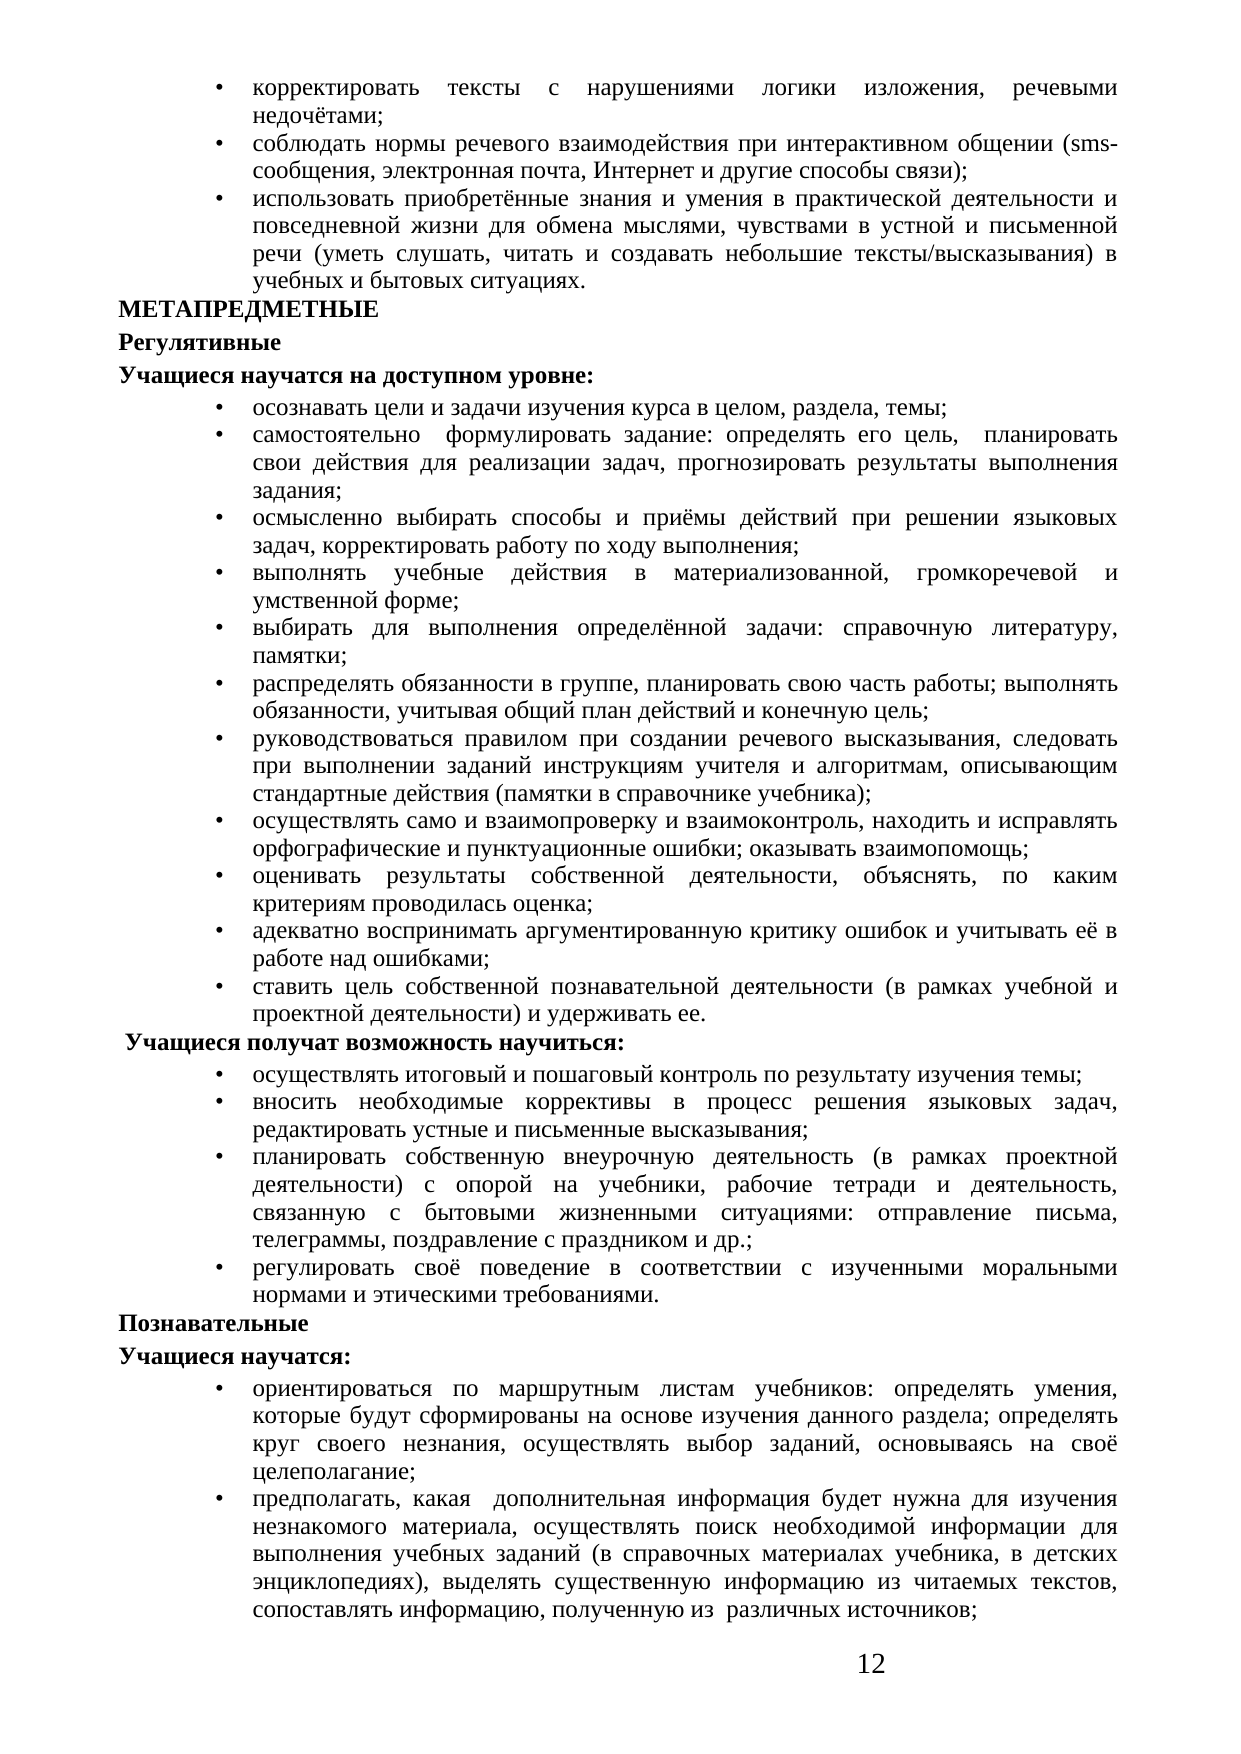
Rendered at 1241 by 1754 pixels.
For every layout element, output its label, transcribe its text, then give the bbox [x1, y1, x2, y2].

list руководствоваться правилом при создании речевого высказывания, следовать при выполнении заданий инструкциям учителя и алгоритмам, описывающим стандартные действия (памятки в справочнике учебника); [215, 724, 1118, 807]
list адекватно воспринимать аргументированную критику ошибок и учитывать её в работе над ошибками; [215, 917, 1118, 972]
list регулировать своё поведение в соответствии с изученными моральными нормами и этическими требованиями. [215, 1253, 1118, 1308]
list осмысленно выбирать способы и приёмы действий при решении языковых задач, корректировать работу по ходу выполнения; [215, 504, 1118, 559]
list предполагать, какая дополнительная информация будет нужна для изучения незнакомого материала, осуществлять поиск необходимой информации для выполнения учебных заданий (в справочных материалах учебника, в детских энциклопедиях), выделять существенную информацию из читаемых текстов, сопоставлять информацию, полученную из различных источников; [215, 1484, 1118, 1622]
text Учащиеся получат возможность научиться: [118, 1027, 1122, 1056]
list вносить необходимые коррективы в процесс решения языковых задач, редактировать устные и письменные высказывания; [215, 1088, 1118, 1143]
list использовать приобретённые знания и умения в практической деятельности и повседневной жизни для обмена мыслями, чувствами в устной и письменной речи (уметь слушать, читать и создавать небольшие тексты/высказывания) в учебных и бытовых ситуациях. [215, 184, 1118, 294]
list выполнять учебные действия в материализованной, громкоречевой и умственной форме; [215, 559, 1118, 614]
text Познавательные [118, 1308, 1122, 1337]
list планировать собственную внеурочную деятельность (в рамках проектной деятельности) с опорой на учебники, рабочие тетради и деятельность, связанную с бытовыми жизненными ситуациями: отправление письма, телеграммы, поздравление с праздником и др.; [215, 1143, 1118, 1253]
list осуществлять само и взаимопроверку и взаимоконтроль, находить и исправлять орфографические и пунктуационные ошибки; оказывать взаимопомощь; [215, 807, 1118, 862]
list ориентироваться по маршрутным листам учебников: определять умения, которые будут сформированы на основе изучения данного раздела; определять круг своего незнания, осуществлять выбор заданий, основываясь на своё целеполагание; [215, 1374, 1118, 1484]
text Учащиеся научатся: [118, 1341, 1122, 1370]
list выбирать для выполнения определённой задачи: справочную литературу, памятки; [215, 614, 1118, 669]
list осуществлять итоговый и пошаговый контроль по результату изучения темы; [215, 1060, 1118, 1088]
list оценивать результаты собственной деятельности, объяснять, по каким критериям проводилась оценка; [215, 862, 1118, 917]
text МЕТАПРЕДМЕТНЫЕ [118, 294, 1122, 323]
list ставить цель собственной познавательной деятельности (в рамках учебной и проектной деятельности) и удерживать ее. [215, 972, 1118, 1027]
list самостоятельно формулировать задание: определять его цель, планировать свои действия для реализации задач, прогнозировать результаты выполнения задания; [215, 421, 1118, 504]
text Учащиеся научатся на доступном уровне: [118, 360, 1122, 389]
text Регулятивные [118, 327, 1122, 356]
list корректировать тексты с нарушениями логики изложения, речевыми недочётами; [215, 74, 1118, 129]
list соблюдать нормы речевого взаимодействия при интерактивном общении (sms-сообщения, электронная почта, Интернет и другие способы связи); [215, 129, 1118, 184]
list осознавать цели и задачи изучения курса в целом, раздела, темы; [215, 393, 1118, 421]
list распределять обязанности в группе, планировать свою часть работы; выполнять обязанности, учитывая общий план действий и конечную цель; [215, 669, 1118, 724]
